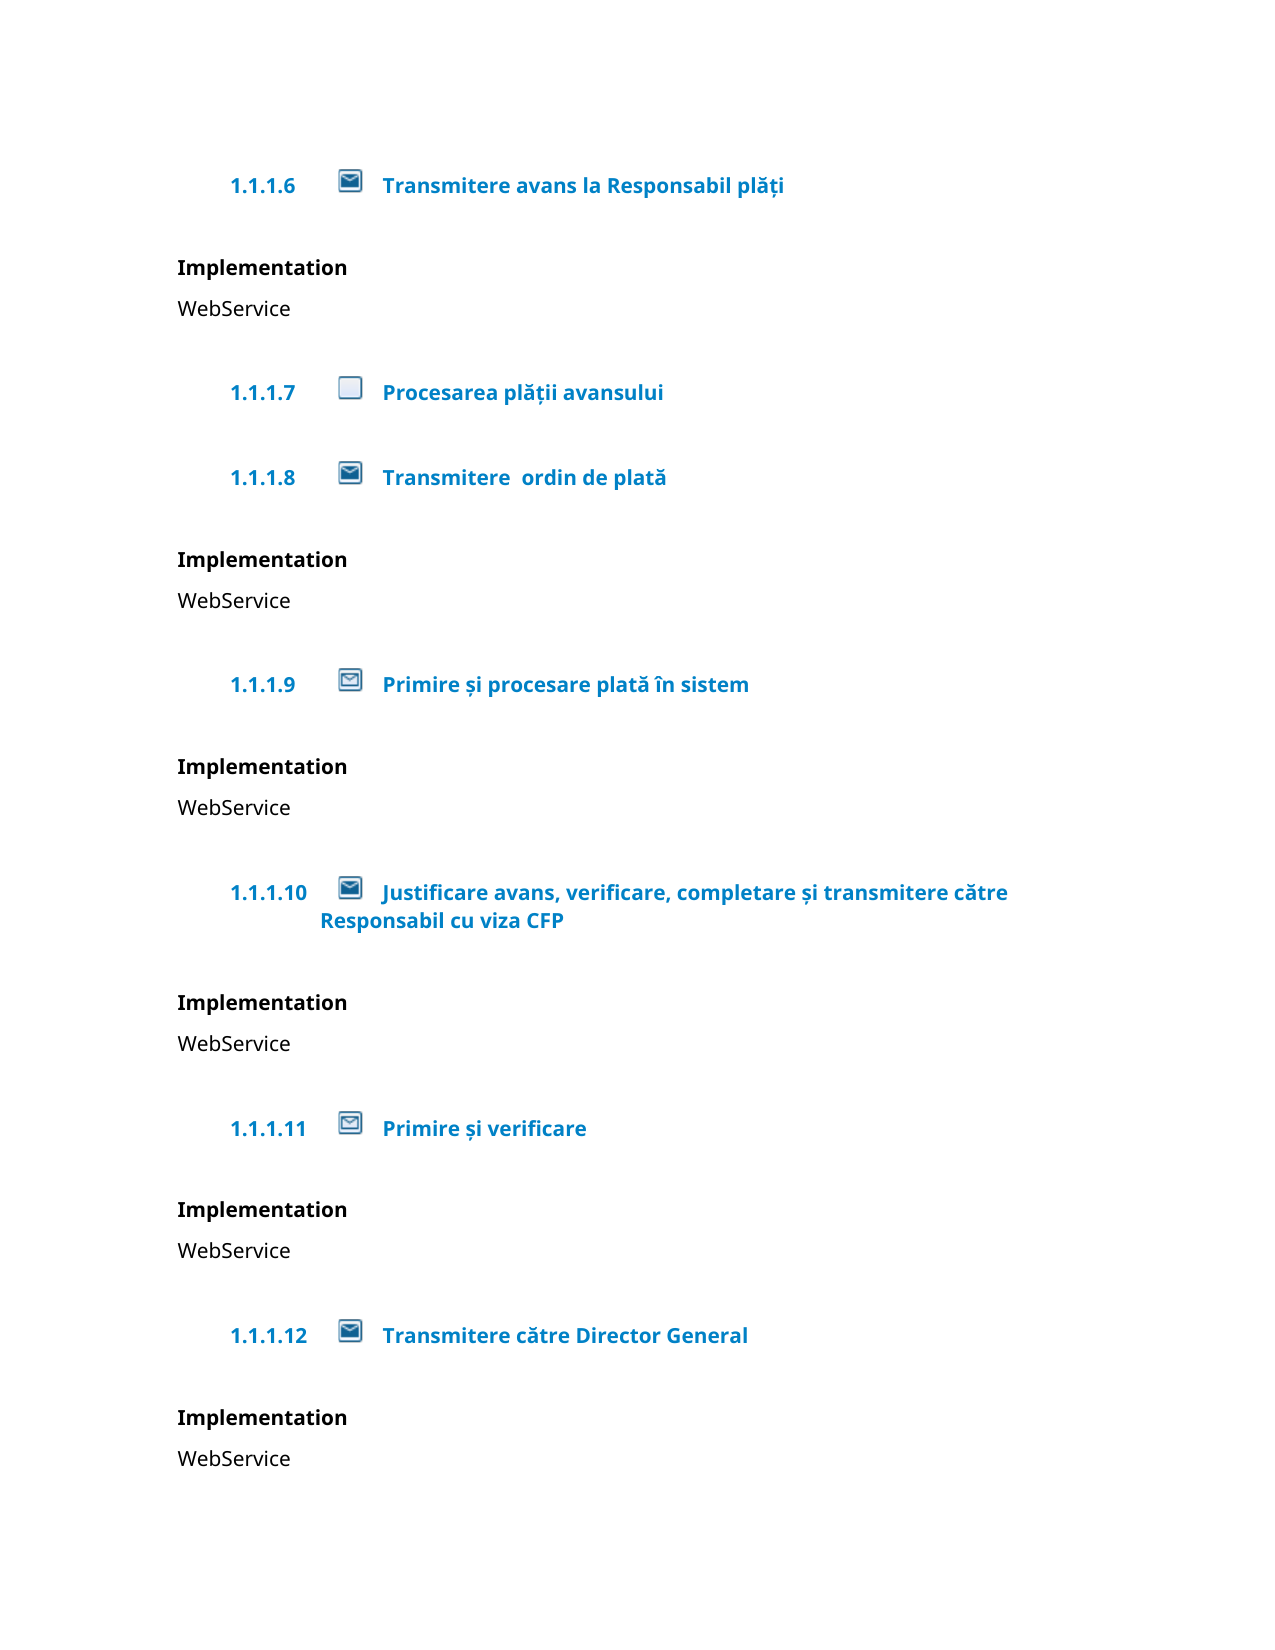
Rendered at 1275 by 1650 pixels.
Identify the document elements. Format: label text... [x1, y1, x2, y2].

text WebService [177, 793, 1098, 822]
text WebService [177, 1029, 1098, 1057]
picture [338, 1111, 364, 1136]
subtitle Transmitere către Director General [230, 1318, 1098, 1349]
text WebService [177, 294, 1098, 322]
text Implementation [177, 1196, 1098, 1224]
subtitle Primire și procesare plată în sistem [230, 668, 1098, 699]
picture [338, 667, 364, 693]
picture [338, 460, 364, 486]
subtitle Transmitere ordin de plată [230, 460, 1098, 491]
text WebService [177, 586, 1098, 614]
picture [338, 875, 364, 901]
picture [338, 1318, 364, 1344]
subtitle Primire și verificare [230, 1111, 1098, 1142]
text Implementation [177, 253, 1098, 281]
subtitle Justificare avans, verificare, completare și transmitere către Responsabil cu viza CFP [230, 875, 1098, 935]
text Implementation [177, 545, 1098, 573]
text Implementation [177, 752, 1098, 781]
text WebService [177, 1444, 1098, 1472]
picture [338, 168, 364, 194]
subtitle Transmitere avans la Responsabil plăți [230, 168, 1098, 199]
subtitle Procesarea plății avansului [230, 376, 1098, 407]
text Implementation [177, 988, 1098, 1017]
text Implementation [177, 1403, 1098, 1431]
text WebService [177, 1236, 1098, 1265]
picture [338, 375, 364, 401]
